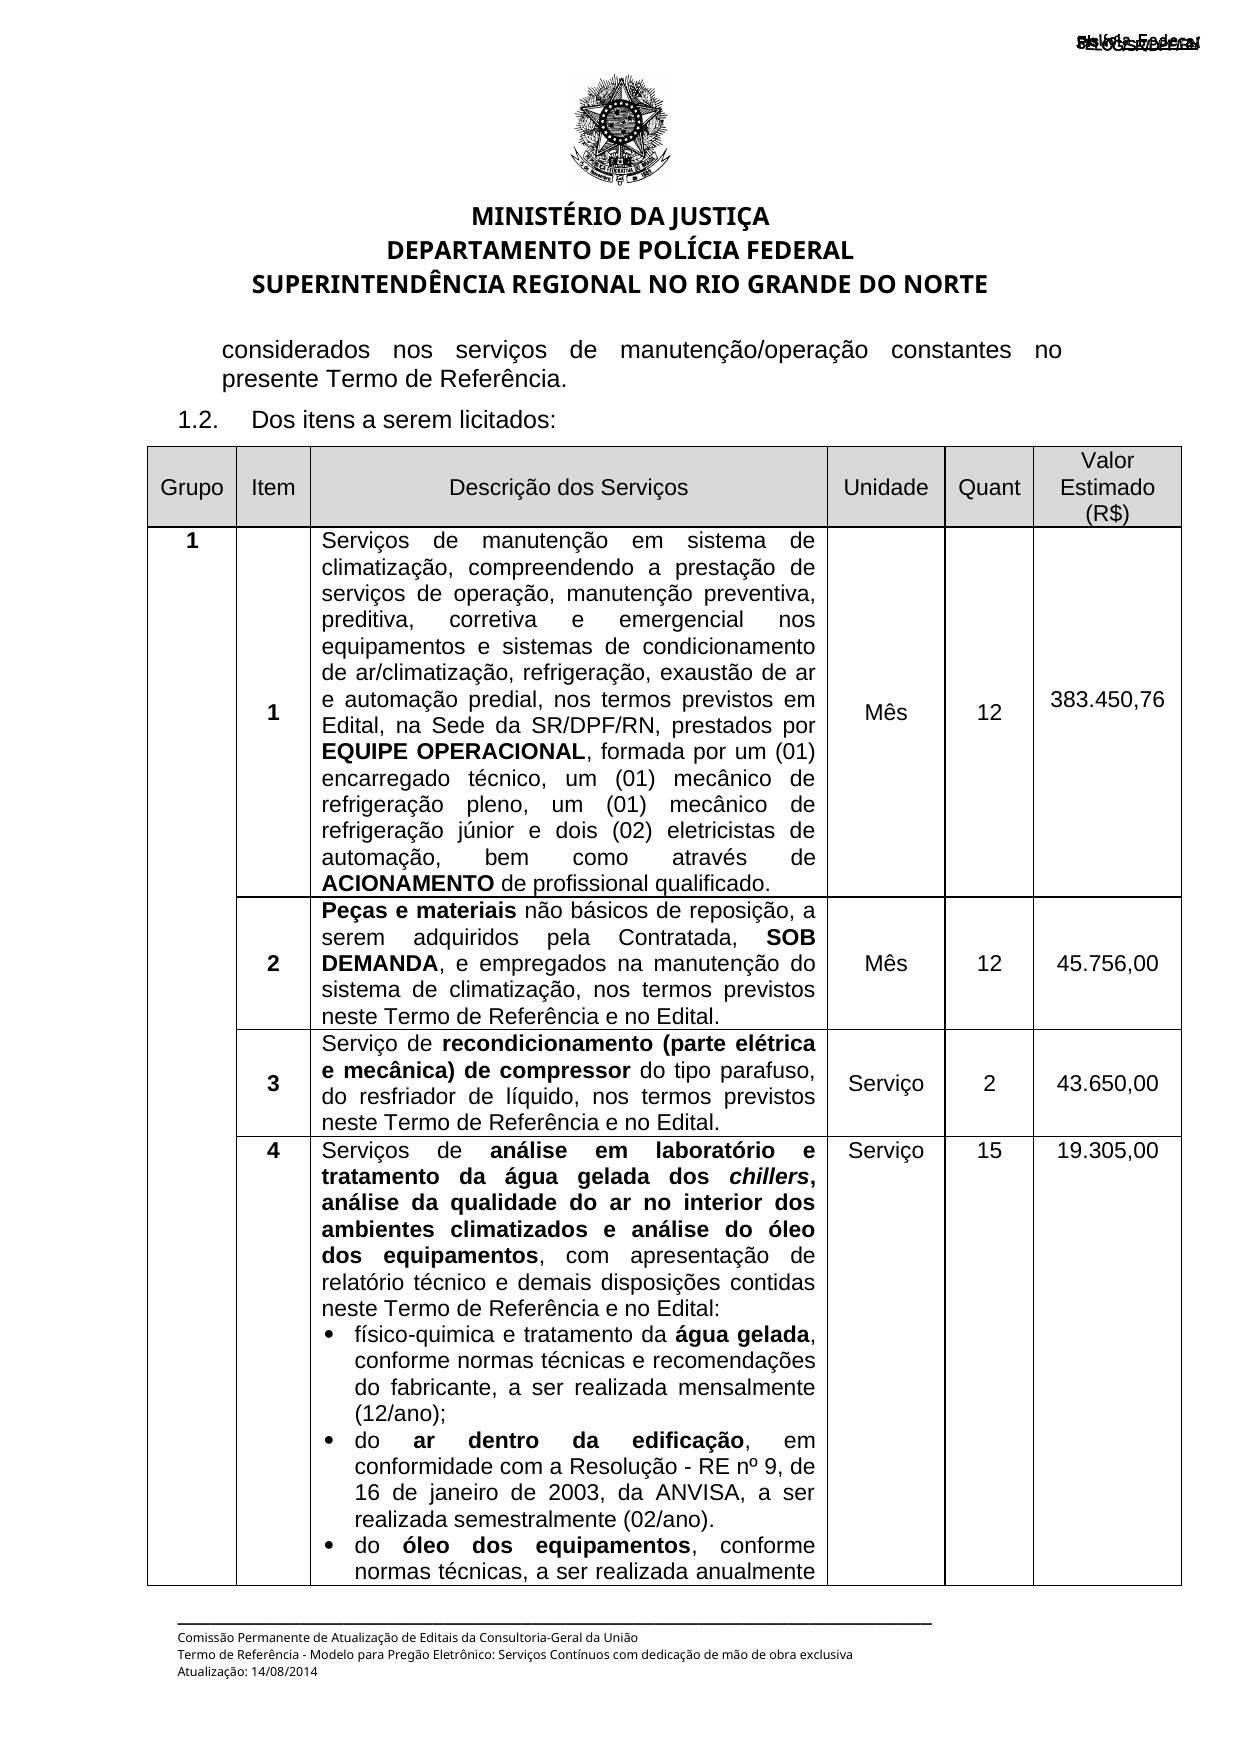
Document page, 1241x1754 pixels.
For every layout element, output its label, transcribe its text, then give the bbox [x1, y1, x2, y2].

table_cell 43.650,00 [1034, 1030, 1181, 1136]
table_header Unidade [828, 447, 944, 526]
table_cell Serviço [828, 1137, 944, 1585]
table_cell 1 [237, 528, 310, 896]
list Dos itens a serem licitados: [177, 405, 1063, 434]
table_cell Mês [828, 898, 944, 1029]
table_header Descrição dos Serviços [311, 447, 827, 526]
table_cell Mês [828, 528, 944, 896]
table_cell 15 [946, 1137, 1033, 1585]
table_cell 45.756,00 [1034, 898, 1181, 1029]
picture [568, 73, 672, 187]
table_cell 2 [946, 1030, 1033, 1136]
table_cell 12 [946, 898, 1033, 1029]
table_header Grupo [148, 447, 236, 526]
table_cell Serviços de manutenção em sistema de climatização, compreendendo a prestação de serviços de operação, manutenção preventiva, preditiva, corretiva e emergencial nos equipamentos e sistemas de condicionamento de ar/climatização, refrigeração, exaustão de ar e automação predial, nos termos previstos em Edital, na Sede da SR/DPF/RN, prestados por EQUIPE OPERACIONAL, formada por um (01) encarregado técnico, um (01) mecânico de refrigeração pleno, um (01) mecânico de refrigeração júnior e dois (02) eletricistas de automação, bem como através de ACIONAMENTO de profissional qualificado. [311, 528, 827, 896]
table_cell 4 [237, 1137, 310, 1585]
table_header Valor Estimado (R$) [1034, 447, 1181, 526]
table_cell Peças e materiais não básicos de reposição, a serem adquiridos pela Contratada, SOB DEMANDA, e empregados na manutenção do sistema de climatização, nos termos previstos neste Termo de Referência e no Edital. [311, 898, 827, 1029]
table_cell 1 [148, 528, 236, 1585]
table_cell 2 [237, 898, 310, 1029]
table_cell 19.305,00 [1034, 1137, 1181, 1585]
table_cell 3 [237, 1030, 310, 1136]
table_cell 12 [946, 528, 1033, 896]
table_header Item [237, 447, 310, 526]
table_cell Serviço de recondicionamento (parte elétrica e mecânica) de compressor do tipo parafuso, do resfriador de líquido, nos termos previstos neste Termo de Referência e no Edital. [311, 1030, 827, 1136]
table_header Quant [946, 447, 1033, 526]
table_cell Serviço [828, 1030, 944, 1136]
table_cell 383.450,76 [1034, 528, 1181, 896]
